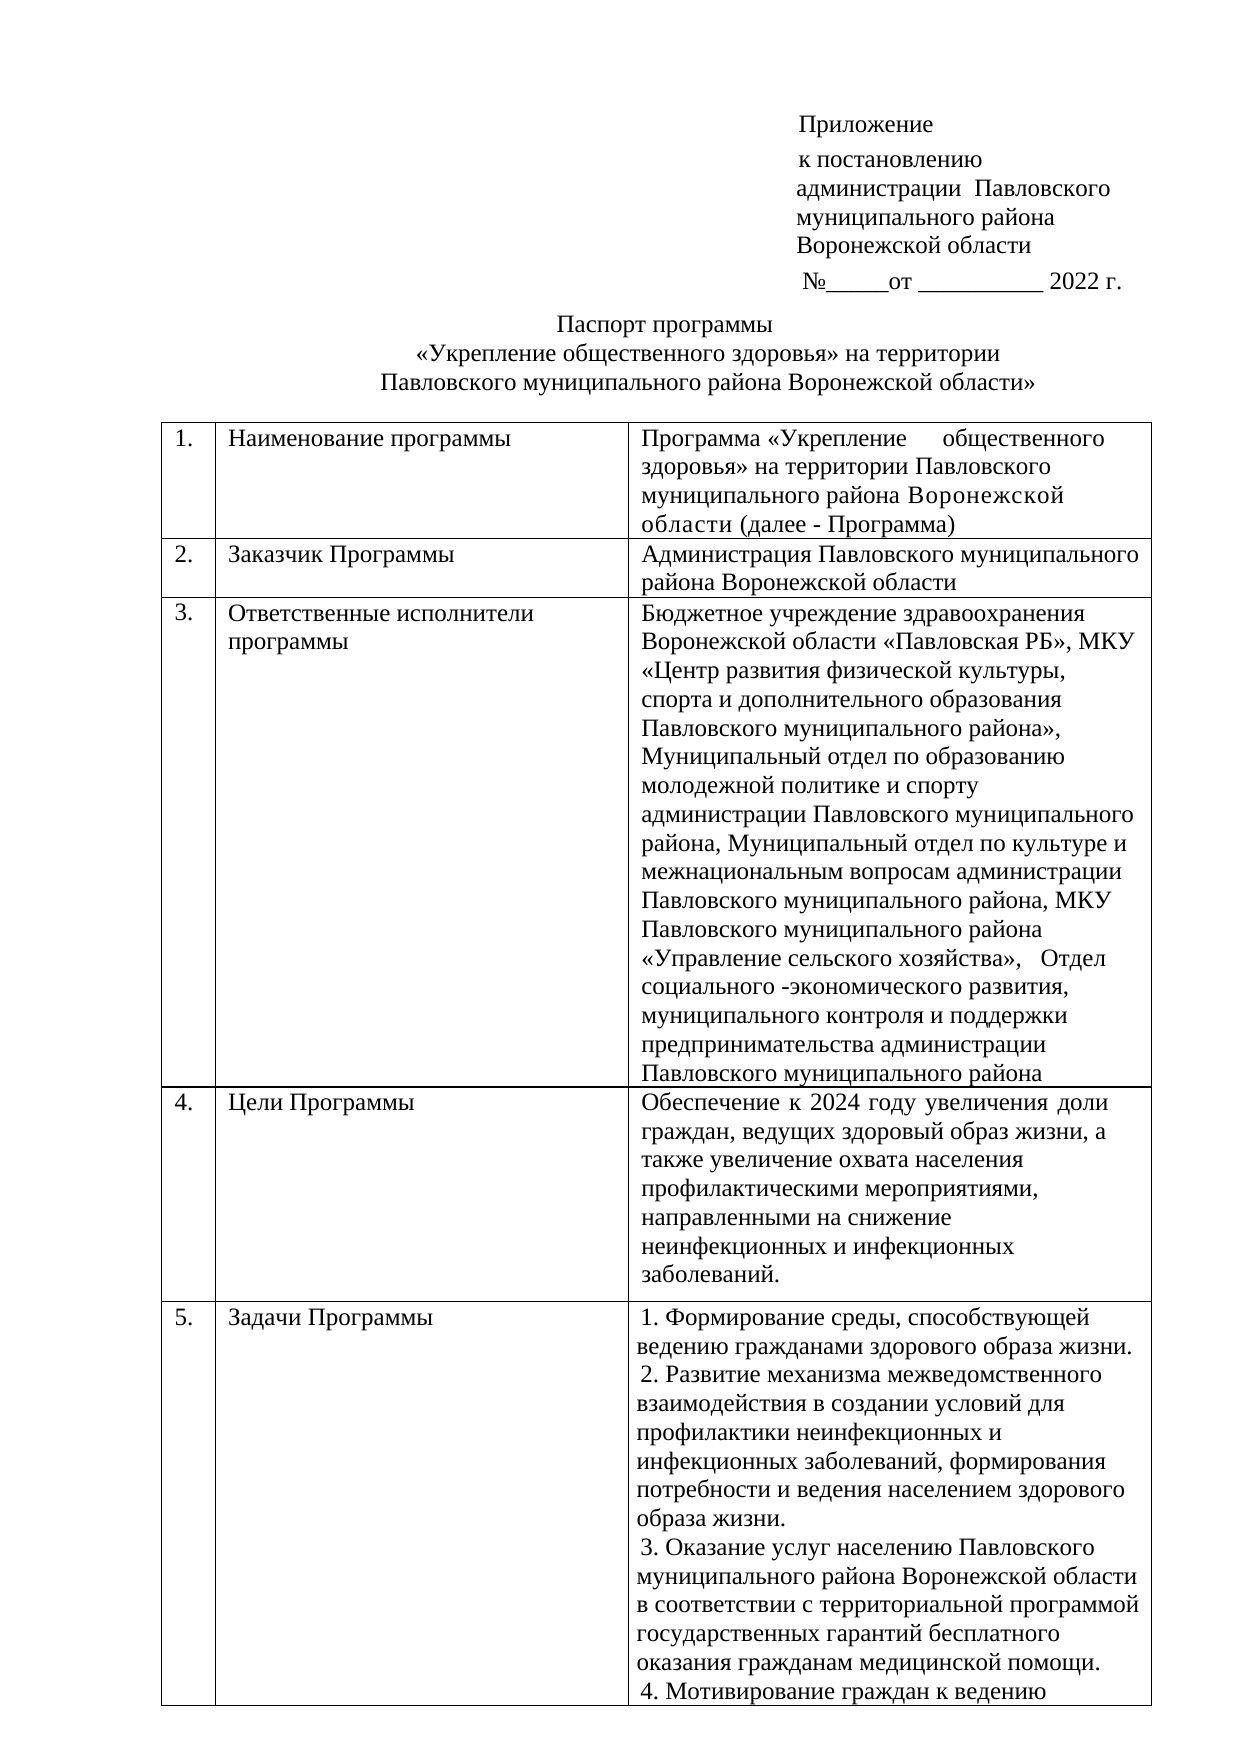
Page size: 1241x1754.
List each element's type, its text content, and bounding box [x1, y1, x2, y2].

table_cell Бюджетное учреждение здравоохранения Воронежской области «Павловская РБ», МКУ «Центр развития физической культуры, спорта и дополнительного образования Павловского муниципального района», Муниципальный отдел по образованию молодежной политике и спорту администрации Павловского муниципального района, Муниципальный отдел по культуре и межнациональным вопросам администрации Павловского муниципального района, МКУ Павловского муниципального района «Управление сельского хозяйства», Отдел социального -экономического развития, муниципального контроля и поддержки предпринимательства администрации Павловского муниципального района [629, 598, 1151, 1086]
table_cell Цели Программы [216, 1088, 628, 1301]
table_cell Обеспечение к 2024 году увеличения доли граждан, ведущих здоровый образ жизни, а также увеличение охвата населения профилактическими мероприятиями, направленными на снижение неинфекционных и инфекционных заболеваний. [629, 1088, 1151, 1301]
table_cell Задачи Программы [216, 1302, 628, 1704]
table_header Наименование программы [216, 423, 628, 538]
text №_____от __________ 2022 г. [89, 266, 1152, 295]
text к постановлению администрации Павловского муниципального района Воронежской области [796, 144, 1152, 259]
table_cell Администрация Павловского муниципального района Воронежской области [629, 539, 1151, 597]
table_cell 4. [162, 1088, 215, 1301]
table_cell 5. [162, 1302, 215, 1704]
text «Укрепление общественного здоровья» на территории Павловского муниципального района Воронежской области» [352, 338, 1064, 396]
table_header 1. [162, 423, 215, 538]
text Приложение [796, 109, 1152, 137]
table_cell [629, 1302, 1151, 1704]
table_cell 3. [162, 598, 215, 1086]
table_cell Ответственные исполнители программы [216, 598, 628, 1086]
table_cell 2. [162, 539, 215, 597]
subtitle Паспорт программы [156, 309, 1173, 338]
table_cell Заказчик Программы [216, 539, 628, 597]
table_header Программа «Укрепление общественного здоровья» на территории Павловского муниципального района Воронежской области (далее - Программа) [629, 423, 1151, 538]
